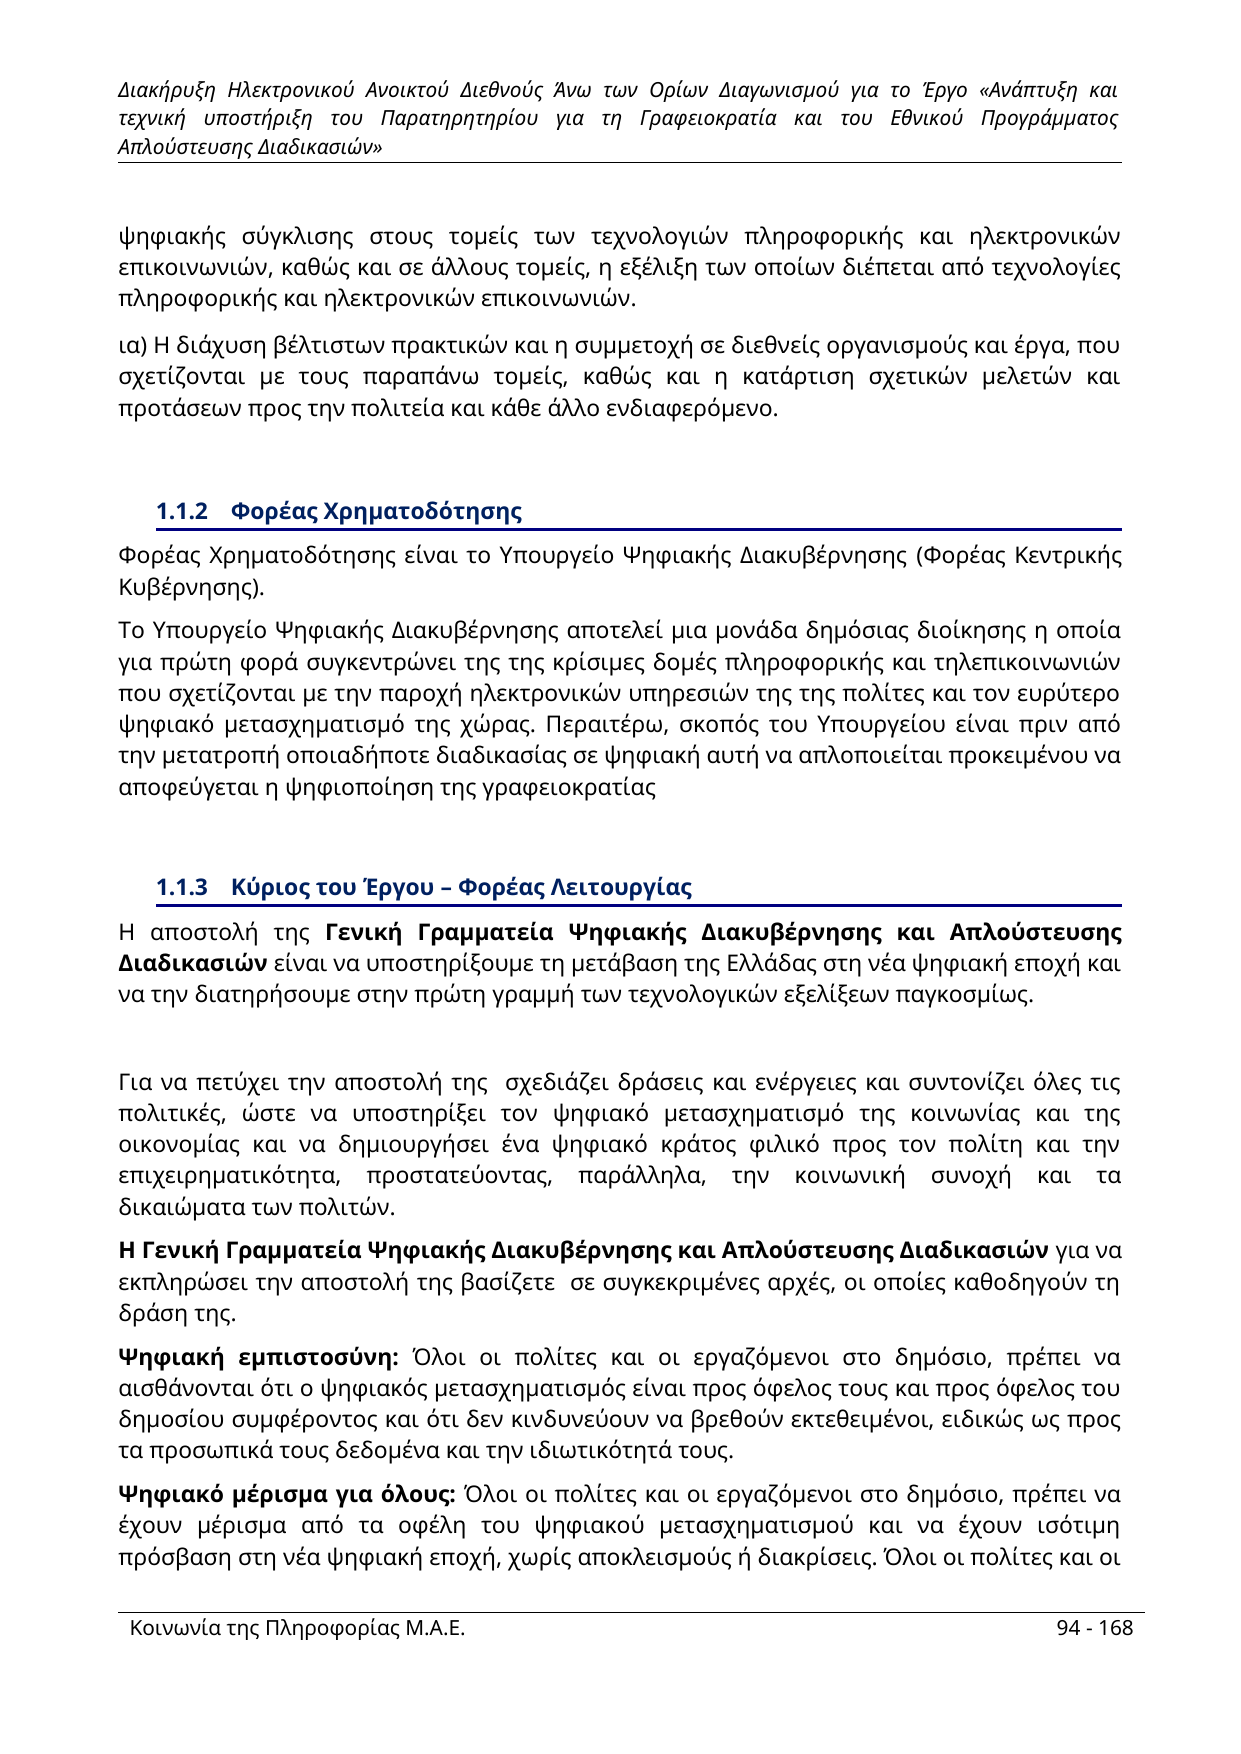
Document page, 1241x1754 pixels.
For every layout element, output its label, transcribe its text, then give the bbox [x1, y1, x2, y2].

text H αποστολή της Γενική Γραμματεία Ψηφιακής Διακυβέρνησης και Απλούστευσης Διαδικασιών είναι να υποστηρίξουμε τη μετάβαση της Ελλάδας στη νέα ψηφιακή εποχή και να την διατηρήσουμε στην πρώτη γραμμή των τεχνολογικών εξελίξεων παγκοσμίως. [118, 916, 1122, 1009]
text ια) Η διάχυση βέλτιστων πρακτικών και η συμμετοχή σε διεθνείς οργανισμούς και έργα, που σχετίζονται με τους παραπάνω τομείς, καθώς και η κατάρτιση σχετικών μελετών και προτάσεων προς την πολιτεία και κάθε άλλο ενδιαφερόμενο. [118, 329, 1122, 423]
subtitle Φορέας Χρηματοδότησης [156, 495, 1122, 528]
text Ψηφιακή εμπιστοσύνη: Όλοι οι πολίτες και οι εργαζόμενοι στο δημόσιο, πρέπει να αισθάνονται ότι ο ψηφιακός μετασχηματισμός είναι προς όφελος τους και προς όφελος του δημοσίου συμφέροντος και ότι δεν κινδυνεύουν να βρεθούν εκτεθειμένοι, ειδικώς ως προς τα προσωπικά τους δεδομένα και την ιδιωτικότητά τους. [118, 1341, 1122, 1466]
text Φορέας Χρηματοδότησης είναι το Υπουργείο Ψηφιακής Διακυβέρνησης (Φορέας Κεντρικής Κυβέρνησης). [118, 539, 1122, 602]
text Για να πετύχει την αποστολή της σχεδιάζει δράσεις και ενέργειες και συντονίζει όλες τις πολιτικές, ώστε να υποστηρίξει τον ψηφιακό μετασχηματισμό της κοινωνίας και της οικονομίας και να δημιουργήσει ένα ψηφιακό κράτος φιλικό προς τον πολίτη και την επιχειρηματικότητα, προστατεύοντας, παράλληλα, την κοινωνική συνοχή και τα δικαιώματα των πολιτών. [118, 1066, 1122, 1222]
text Το Υπουργείο Ψηφιακής Διακυβέρνησης αποτελεί μια μονάδα δημόσιας διοίκησης η οποία για πρώτη φορά συγκεντρώνει της της κρίσιμες δομές πληροφορικής και τηλεπικοινωνιών που σχετίζονται με την παροχή ηλεκτρονικών υπηρεσιών της της πολίτες και τον ευρύτερο ψηφιακό μετασχηματισμό της χώρας. Περαιτέρω, σκοπός του Υπουργείου είναι πριν από την μετατροπή οποιαδήποτε διαδικασίας σε ψηφιακή αυτή να απλοποιείται προκειμένου να αποφεύγεται η ψηφιοποίηση της γραφειοκρατίας [118, 614, 1122, 802]
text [118, 1478, 1122, 1572]
text Η Γενική Γραμματεία Ψηφιακής Διακυβέρνησης και Απλούστευσης Διαδικασιών για να εκπληρώσει την αποστολή της βασίζετε σε συγκεκριμένες αρχές, οι οποίες καθοδηγούν τη δράση της. [118, 1234, 1122, 1328]
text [118, 220, 1122, 313]
subtitle Κύριος του Έργου – Φορέας Λειτουργίας [156, 871, 1122, 904]
